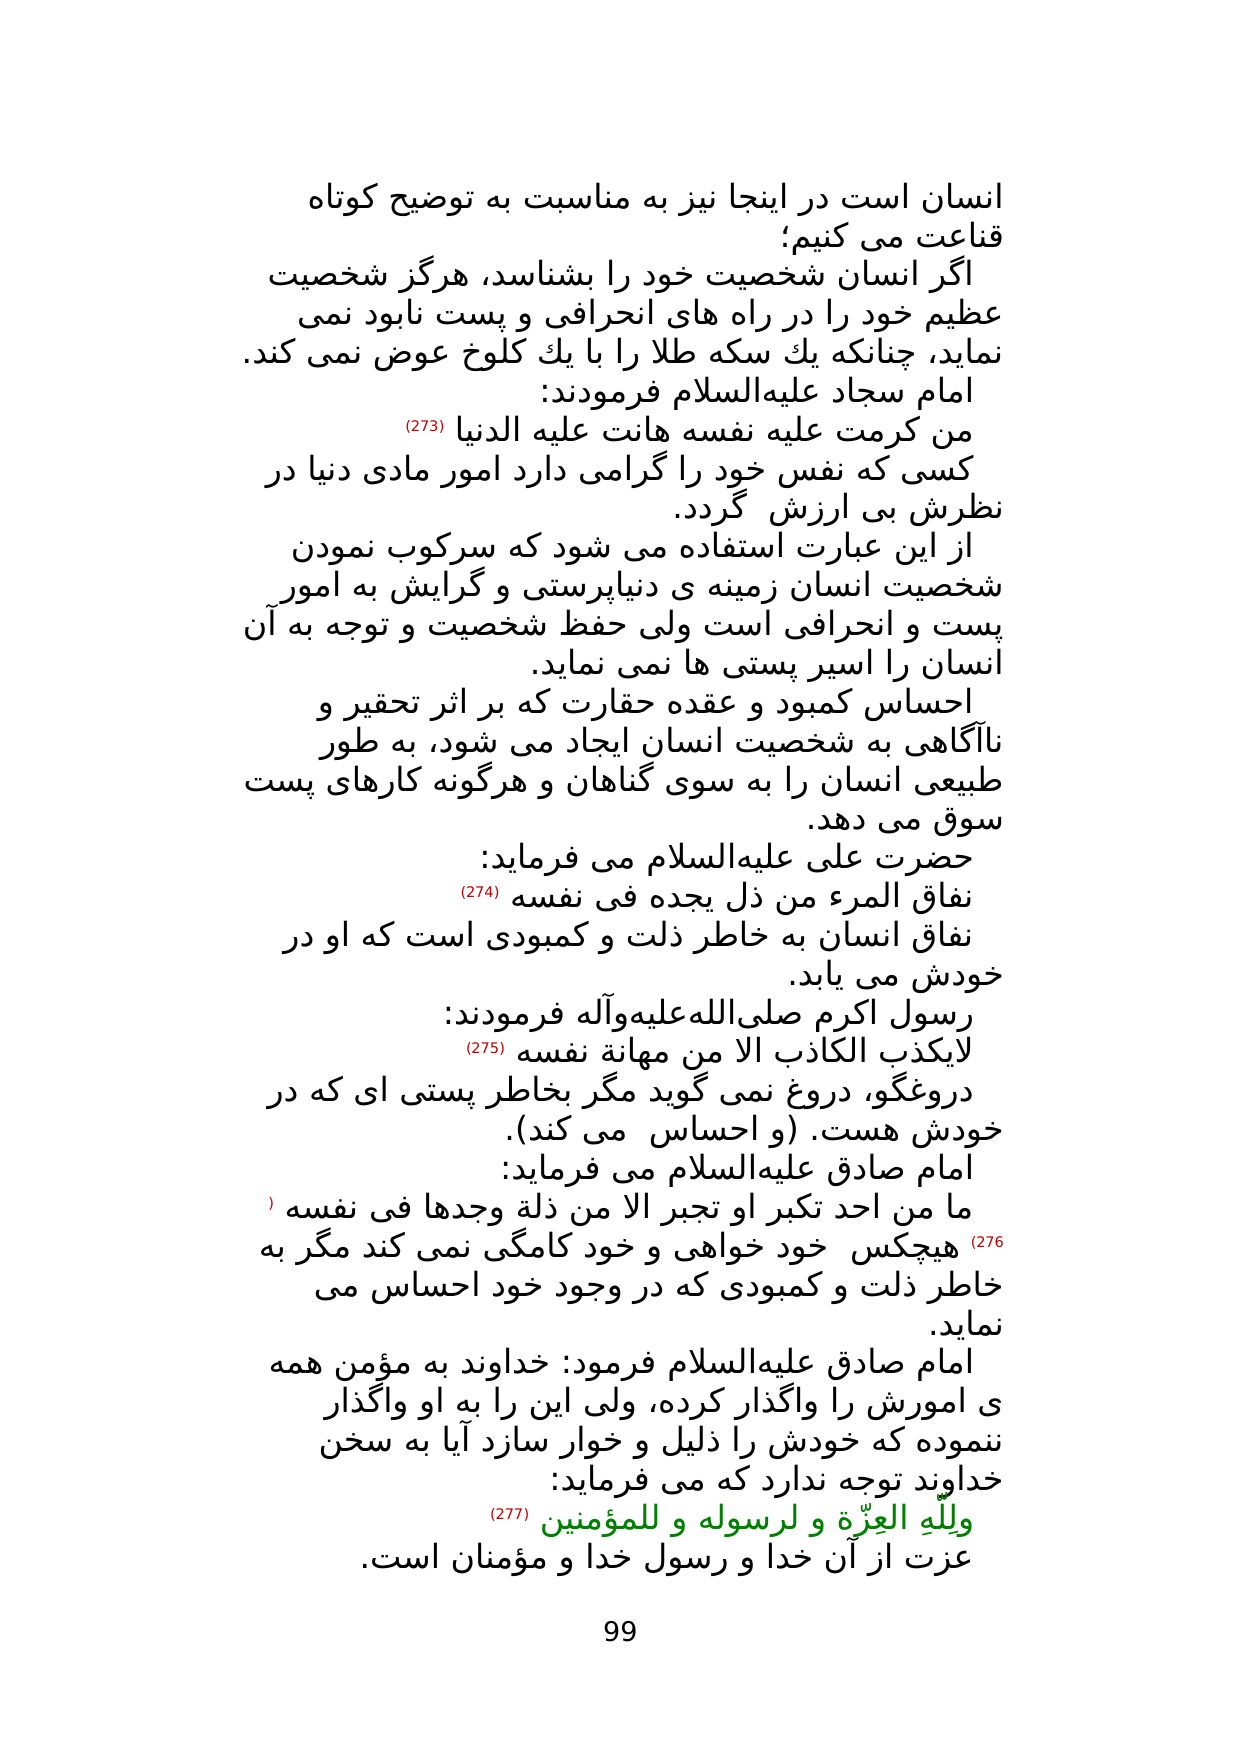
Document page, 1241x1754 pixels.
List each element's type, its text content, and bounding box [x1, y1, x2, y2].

text لايكذب الكاذب الا من مهانة نفسه (275) [236, 1032, 1004, 1071]
text ما من احد تكبر او تجبر الا من ذلة وجدها فى نفسه (276) هيچكس ‍ خود خواهى و خود كامگى نمى كند مگر به خاطر ذلت و كمبودى كه در وجود خود احساس مى نمايد. [236, 1187, 1004, 1343]
text نفاق انسان به خاطر ذلت و كمبودى است كه او در خودش مى يابد. [236, 915, 1004, 993]
text اگر انسان شخصيت خود را بشناسد، هرگز شخصيت عظيم خود را در راه هاى انحرافى و پست نابود نمى نمايد، چنانكه يك سكه طلا را با يك كلوخ عوض نمى كند. [236, 255, 1004, 371]
text از اين عبارت استفاده مى شود كه سركوب نمودن شخصيت انسان زمينه ى دنياپرستى و گرايش به امور پست و انحرافى است ولى حفظ شخصيت و توجه به آن انسان را اسير پستى ها نمى نمايد. [236, 527, 1004, 682]
text رسول اكرم صلى‌الله‌عليه‌وآله فرمودند: [236, 993, 1004, 1032]
text دروغگو، دروغ نمى گويد مگر بخاطر پستى اى كه در خودش هست. (و احساس ‍ مى كند). [236, 1071, 1004, 1148]
text من كرمت عليه نفسه هانت عليه الدنيا (273) [236, 410, 1004, 449]
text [236, 177, 1004, 255]
text كسى كه نفس خود را گرامى دارد امور مادى دنيا در نظرش بى ارزش ‍ گردد. [236, 449, 1004, 527]
text امام صادق عليه‌السلام مى فرمايد: [236, 1148, 1004, 1187]
text امام صادق عليه‌السلام فرمود: خداوند به مؤمن همه ى امورش را واگذار كرده، ولى اين را به او واگذار ننموده كه خودش را ذليل و خوار سازد آيا به سخن خداوند توجه ندارد كه مى فرمايد: [236, 1343, 1004, 1498]
text ولِلّهِ العِزّة و لرسوله و للمؤمنين (277) [236, 1498, 1004, 1537]
text عزت از آن خدا و رسول خدا و مؤمنان است. [236, 1537, 1004, 1576]
text نفاق المرء من ذل يجده فى نفسه (274) [236, 877, 1004, 915]
text حضرت على عليه‌السلام مى فرمايد: [236, 838, 1004, 877]
text امام سجاد عليه‌السلام فرمودند: [236, 371, 1004, 410]
text احساس كمبود و عقده حقارت كه بر اثر تحقير و ناآگاهى به شخصيت انسان ايجاد مى شود، به طور طبيعى انسان را به سوى گناهان و هرگونه كارهاى پست سوق مى دهد. [236, 682, 1004, 838]
